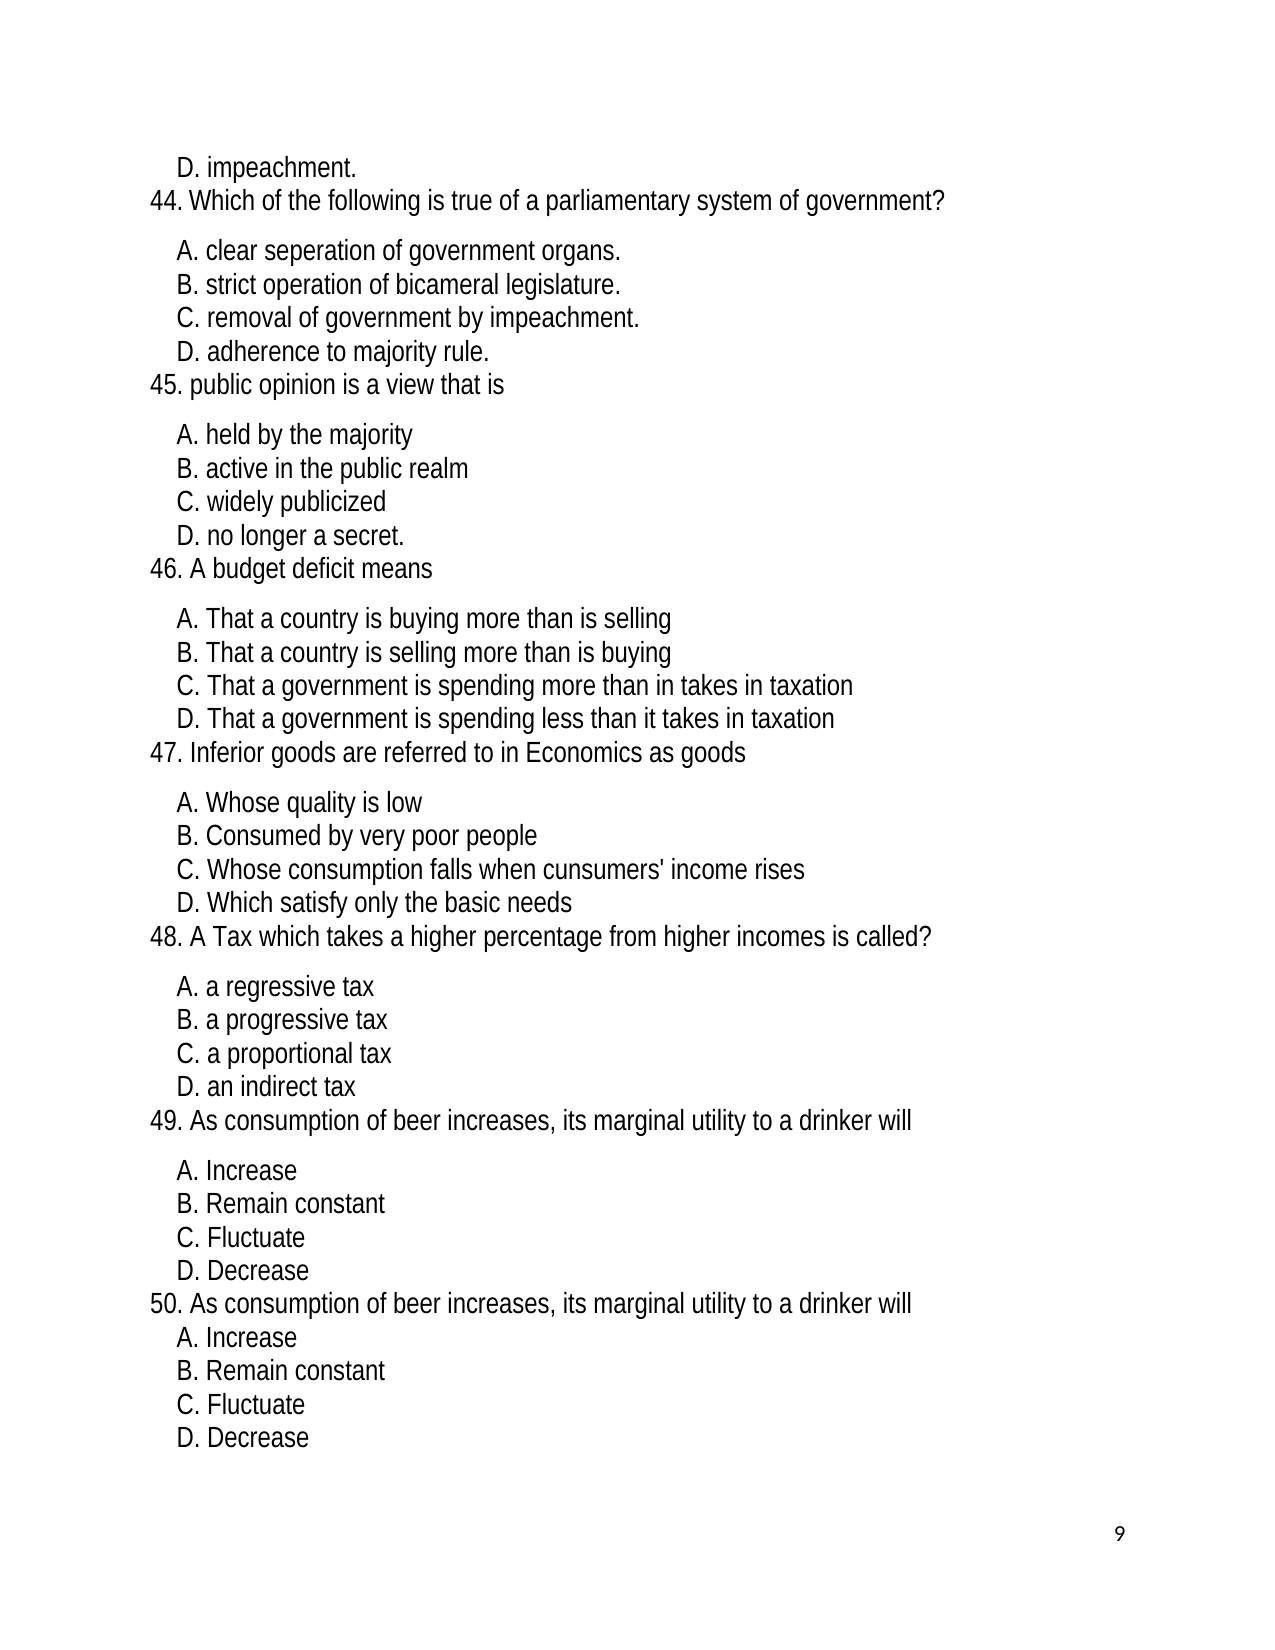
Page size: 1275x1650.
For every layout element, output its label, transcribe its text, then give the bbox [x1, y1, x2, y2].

text A. clear seperation of government organs. [150, 233, 1125, 267]
text B. That a country is selling more than is buying [150, 635, 1125, 668]
text C. removal of government by impeachment. [150, 300, 1125, 334]
text A. a regressive tax [150, 969, 1125, 1002]
text A. That a country is buying more than is selling [150, 601, 1125, 635]
text D. impeachment. [150, 150, 1125, 183]
text 45. public opinion is a view that is [150, 367, 1125, 401]
text C. Fluctuate [150, 1220, 1125, 1253]
text B. a progressive tax [150, 1002, 1125, 1036]
text B. Remain constant [150, 1186, 1125, 1220]
text D. an indirect tax [150, 1069, 1125, 1103]
text C. widely publicized [150, 484, 1125, 518]
text B. Consumed by very poor people [150, 818, 1125, 852]
text 44. Which of the following is true of a parliamentary system of government? [150, 183, 1125, 217]
text 49. As consumption of beer increases, its marginal utility to a drinker will [150, 1103, 1125, 1136]
text D. That a government is spending less than it takes in taxation [150, 702, 1125, 735]
text 47. Inferior goods are referred to in Economics as goods [150, 735, 1125, 768]
text D. adherence to majority rule. [150, 334, 1125, 367]
text B. strict operation of bicameral legislature. [150, 267, 1125, 300]
text D. Decrease [150, 1420, 1125, 1454]
text 46. A budget deficit means [150, 551, 1125, 584]
text D. Which satisfy only the basic needs [150, 885, 1125, 919]
text C. Fluctuate [150, 1387, 1125, 1420]
text D. no longer a secret. [150, 518, 1125, 551]
text A. Increase [150, 1153, 1125, 1186]
text A. Whose quality is low [150, 785, 1125, 818]
text A. held by the majority [150, 417, 1125, 451]
text C. a proportional tax [150, 1036, 1125, 1069]
text A. Increase [150, 1320, 1125, 1353]
text C. Whose consumption falls when cunsumers' income rises [150, 852, 1125, 885]
text D. Decrease [150, 1253, 1125, 1287]
text B. active in the public realm [150, 451, 1125, 484]
text C. That a government is spending more than in takes in taxation [150, 668, 1125, 702]
text B. Remain constant [150, 1353, 1125, 1387]
text 48. A Tax which takes a higher percentage from higher incomes is called? [150, 919, 1125, 952]
text 50. As consumption of beer increases, its marginal utility to a drinker will [150, 1287, 1125, 1320]
